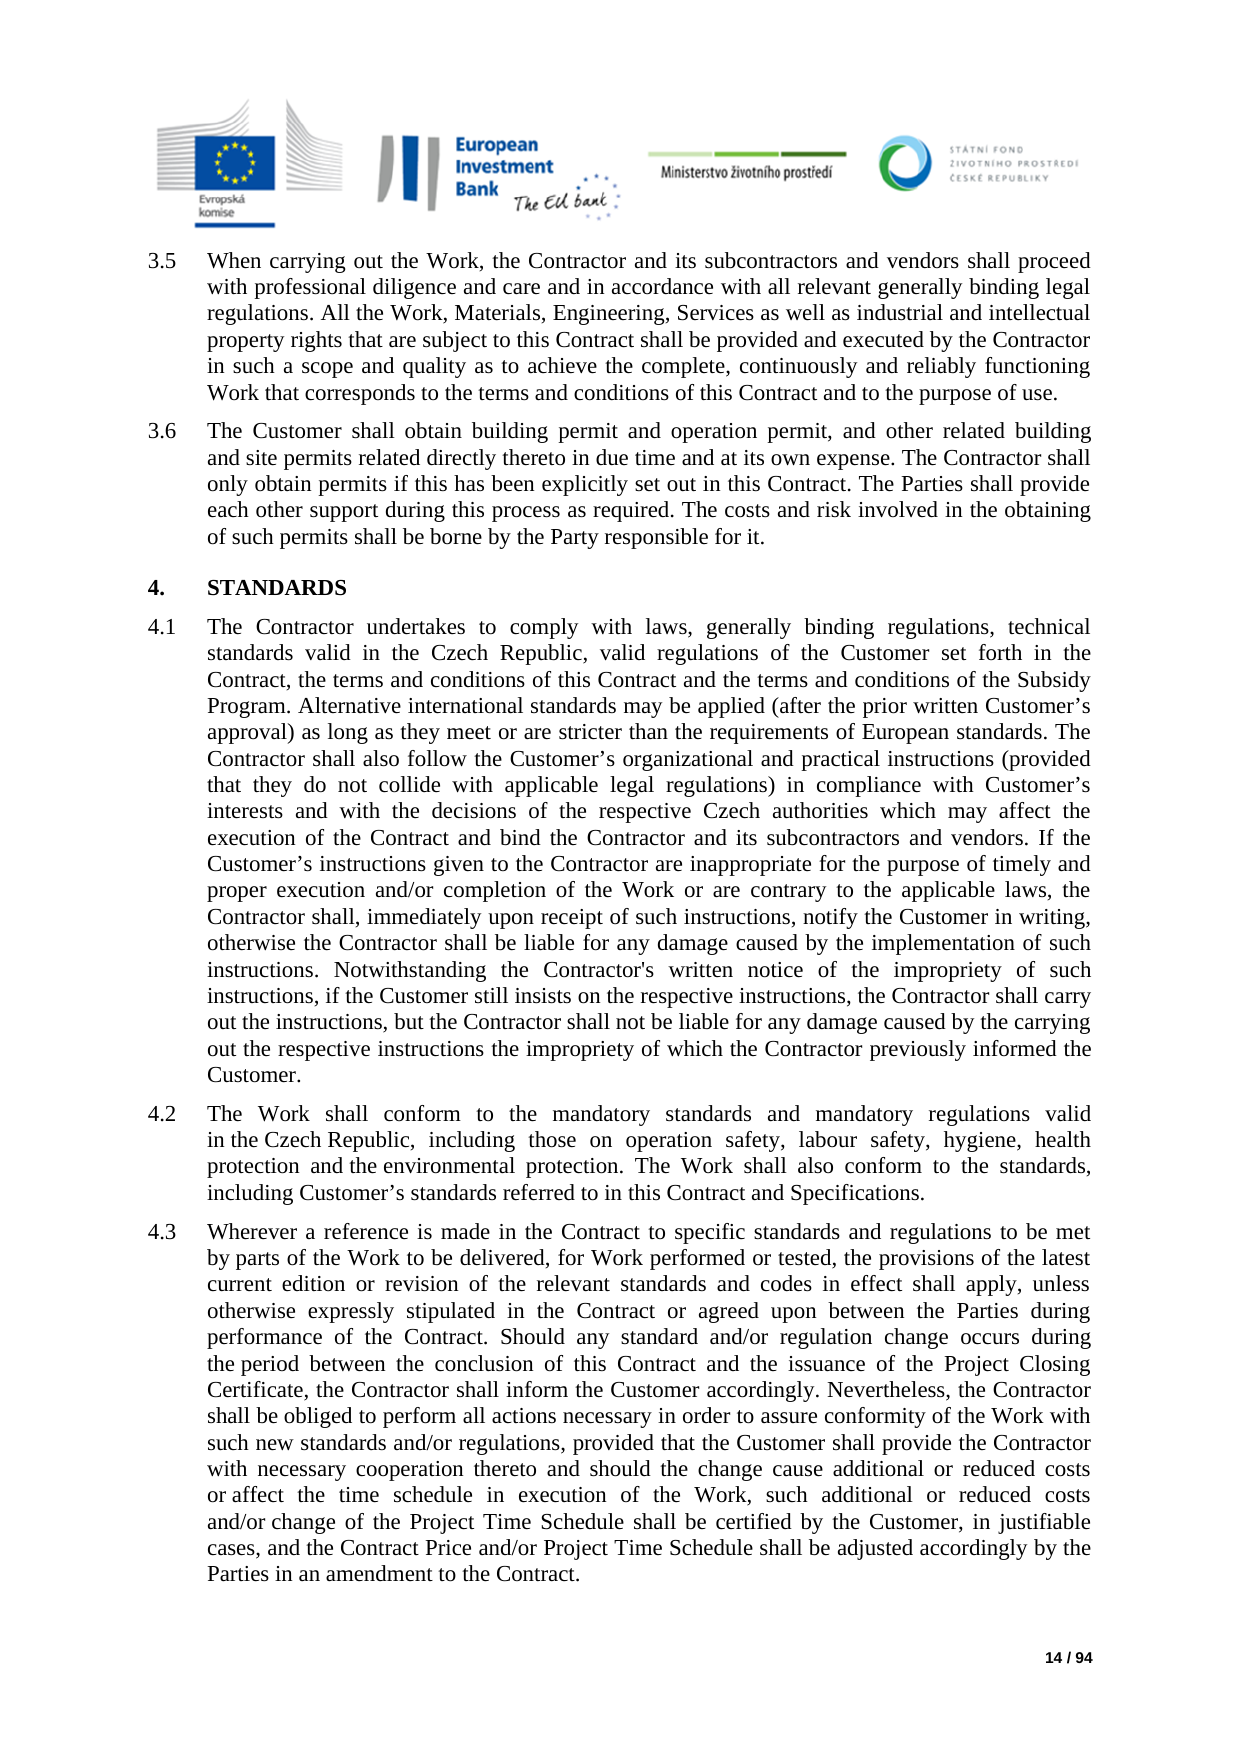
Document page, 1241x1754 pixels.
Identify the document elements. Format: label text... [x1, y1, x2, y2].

text The Customer shall obtain building permit and operation permit, and other related building and site permits related directly thereto in due time and at its own expense. The Contractor shall only obtain permits if this has been explicitly set out in this Contract. The Parties shall provide each other support during this process as required. The costs and risk involved in the obtaining of such permits shall be borne by the Party responsible for it. [148, 417, 1092, 549]
picture [147, 87, 1093, 235]
text The Work shall conform to the mandatory standards and mandatory regulations valid in the Czech Republic, including those on operation safety, labour safety, hygiene, health protection and the environmental protection. The Work shall also conform to the standards, including Customer’s standards referred to in this Contract and Specifications. [148, 1100, 1092, 1205]
text STANDARDS [148, 574, 1092, 601]
text When carrying out the Work, the Contractor and its subcontractors and vendors shall proceed with professional diligence and care and in accordance with all relevant generally binding legal regulations. All the Work, Materials, Engineering, Services as well as industrial and intellectual property rights that are subject to this Contract shall be provided and executed by the Contractor in such a scope and quality as to achieve the complete, continuously and reliably functioning Work that corresponds to the terms and conditions of this Contract and to the purpose of use. [148, 247, 1092, 405]
text Wherever a reference is made in the Contract to specific standards and regulations to be met by parts of the Work to be delivered, for Work performed or tested, the provisions of the latest current edition or revision of the relevant standards and codes in effect shall apply, unless otherwise expressly stipulated in the Contract or agreed upon between the Parties during performance of the Contract. Should any standard and/or regulation change occurs during the period between the conclusion of this Contract and the issuance of the Project Closing Certificate, the Contractor shall inform the Customer accordingly. Nevertheless, the Contractor shall be obliged to perform all actions necessary in order to assure conformity of the Work with such new standards and/or regulations, provided that the Customer shall provide the Contractor with necessary cooperation thereto and should the change cause additional or reduced costs or affect the time schedule in execution of the Work, such additional or reduced costs and/or change of the Project Time Schedule shall be certified by the Customer, in justifiable cases, and the Contract Price and/or Project Time Schedule shall be adjusted accordingly by the Parties in an amendment to the Contract. [148, 1218, 1092, 1587]
text The Contractor undertakes to comply with laws, generally binding regulations, technical standards valid in the Czech Republic, valid regulations of the Customer set forth in the Contract, the terms and conditions of this Contract and the terms and conditions of the Subsidy Program. Alternative international standards may be applied (after the prior written Customer’s approval) as long as they meet or are stricter than the requirements of European standards. The Contractor shall also follow the Customer’s organizational and practical instructions (provided that they do not collide with applicable legal regulations) in compliance with Customer’s interests and with the decisions of the respective Czech authorities which may affect the execution of the Contract and bind the Contractor and its subcontractors and vendors. If the Customer’s instructions given to the Contractor are inappropriate for the purpose of timely and proper execution and/or completion of the Work or are contrary to the applicable laws, the Contractor shall, immediately upon receipt of such instructions, notify the Customer in writing, otherwise the Contractor shall be liable for any damage caused by the implementation of such instructions. Notwithstanding the Contractor's written notice of the impropriety of such instructions, if the Customer still insists on the respective instructions, the Contractor shall carry out the instructions, but the Contractor shall not be liable for any damage caused by the carrying out the respective instructions the impropriety of which the Contractor previously informed the Customer. [148, 613, 1092, 1087]
